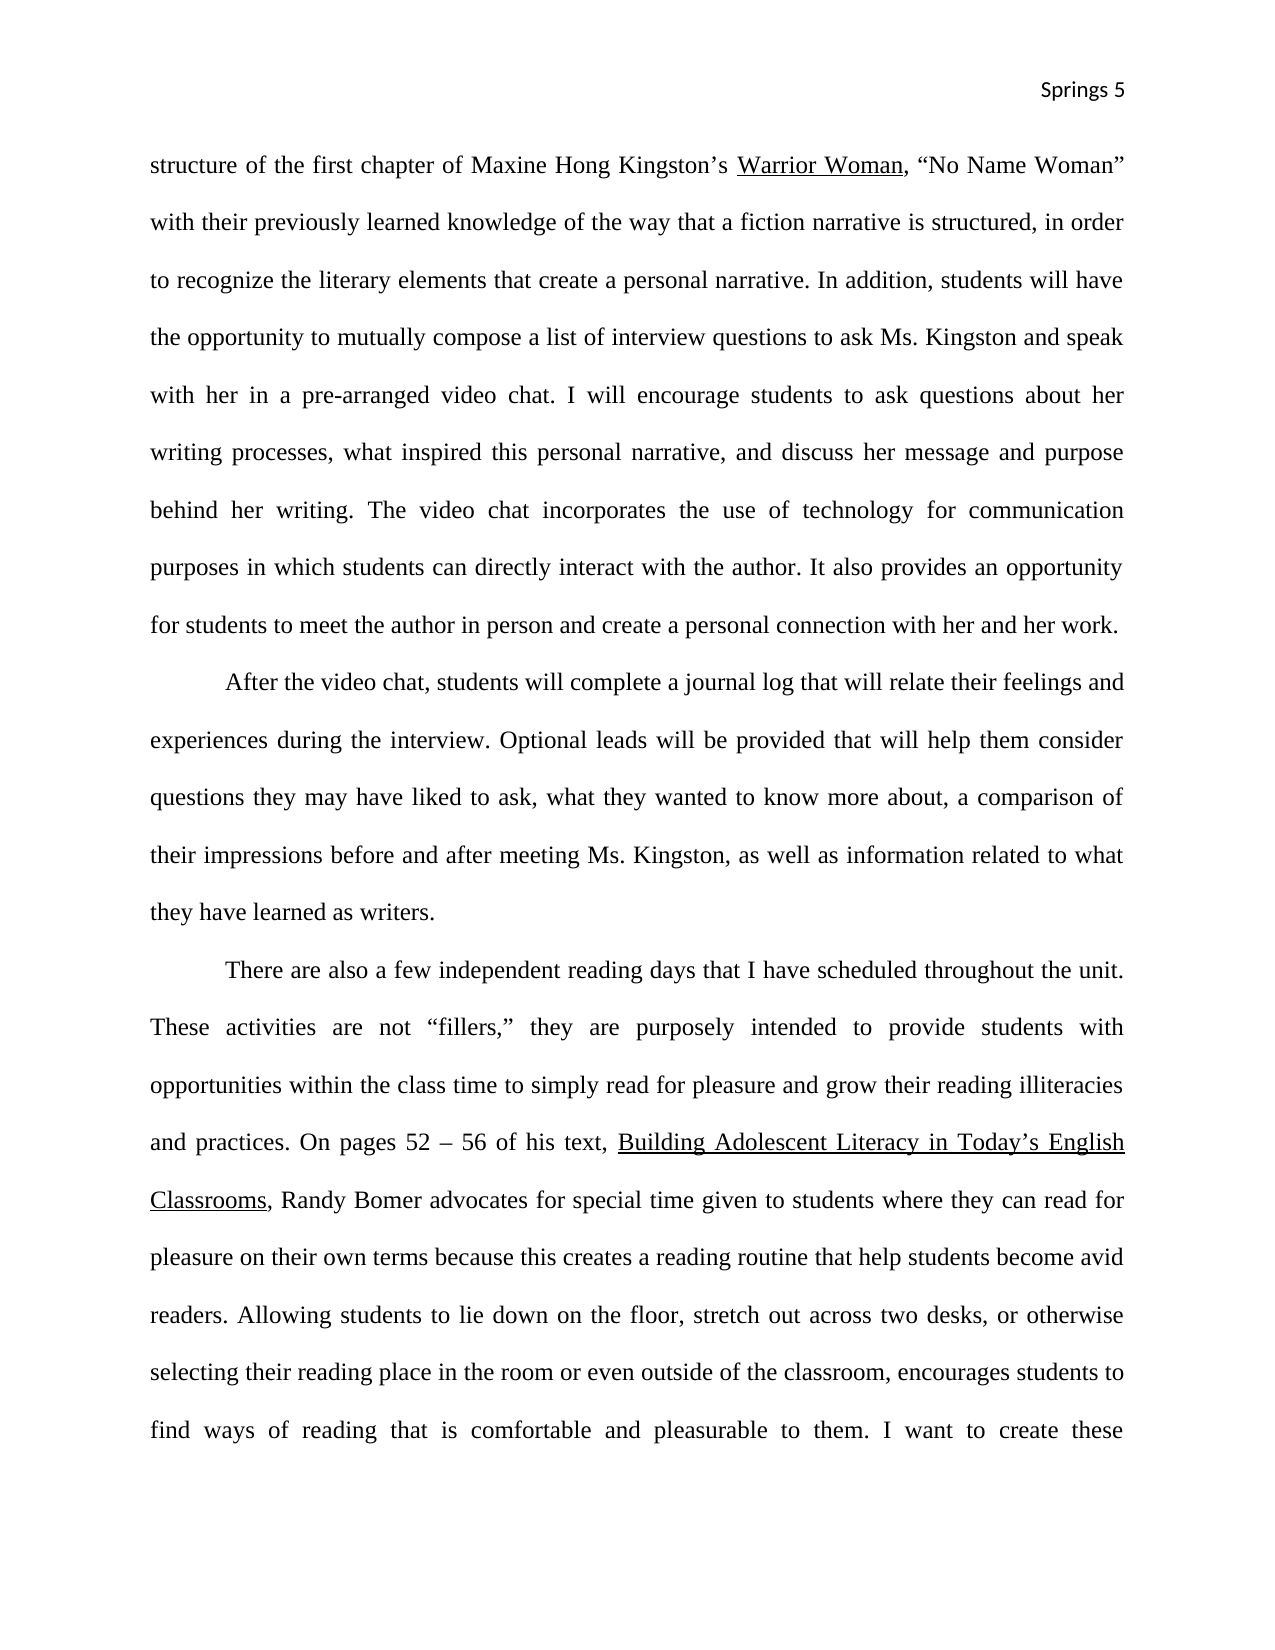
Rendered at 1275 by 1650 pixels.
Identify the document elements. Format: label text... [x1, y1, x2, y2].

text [150, 150, 1125, 639]
text After the video chat, students will complete a journal log that will relate their feelings and experiences during the interview. Optional leads will be provided that will help them consider questions they may have liked to ask, what they wanted to know more about, a comparison of their impressions before and after meeting Ms. Kingston, as well as information related to what they have learned as writers. [150, 667, 1125, 926]
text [150, 955, 1125, 1444]
